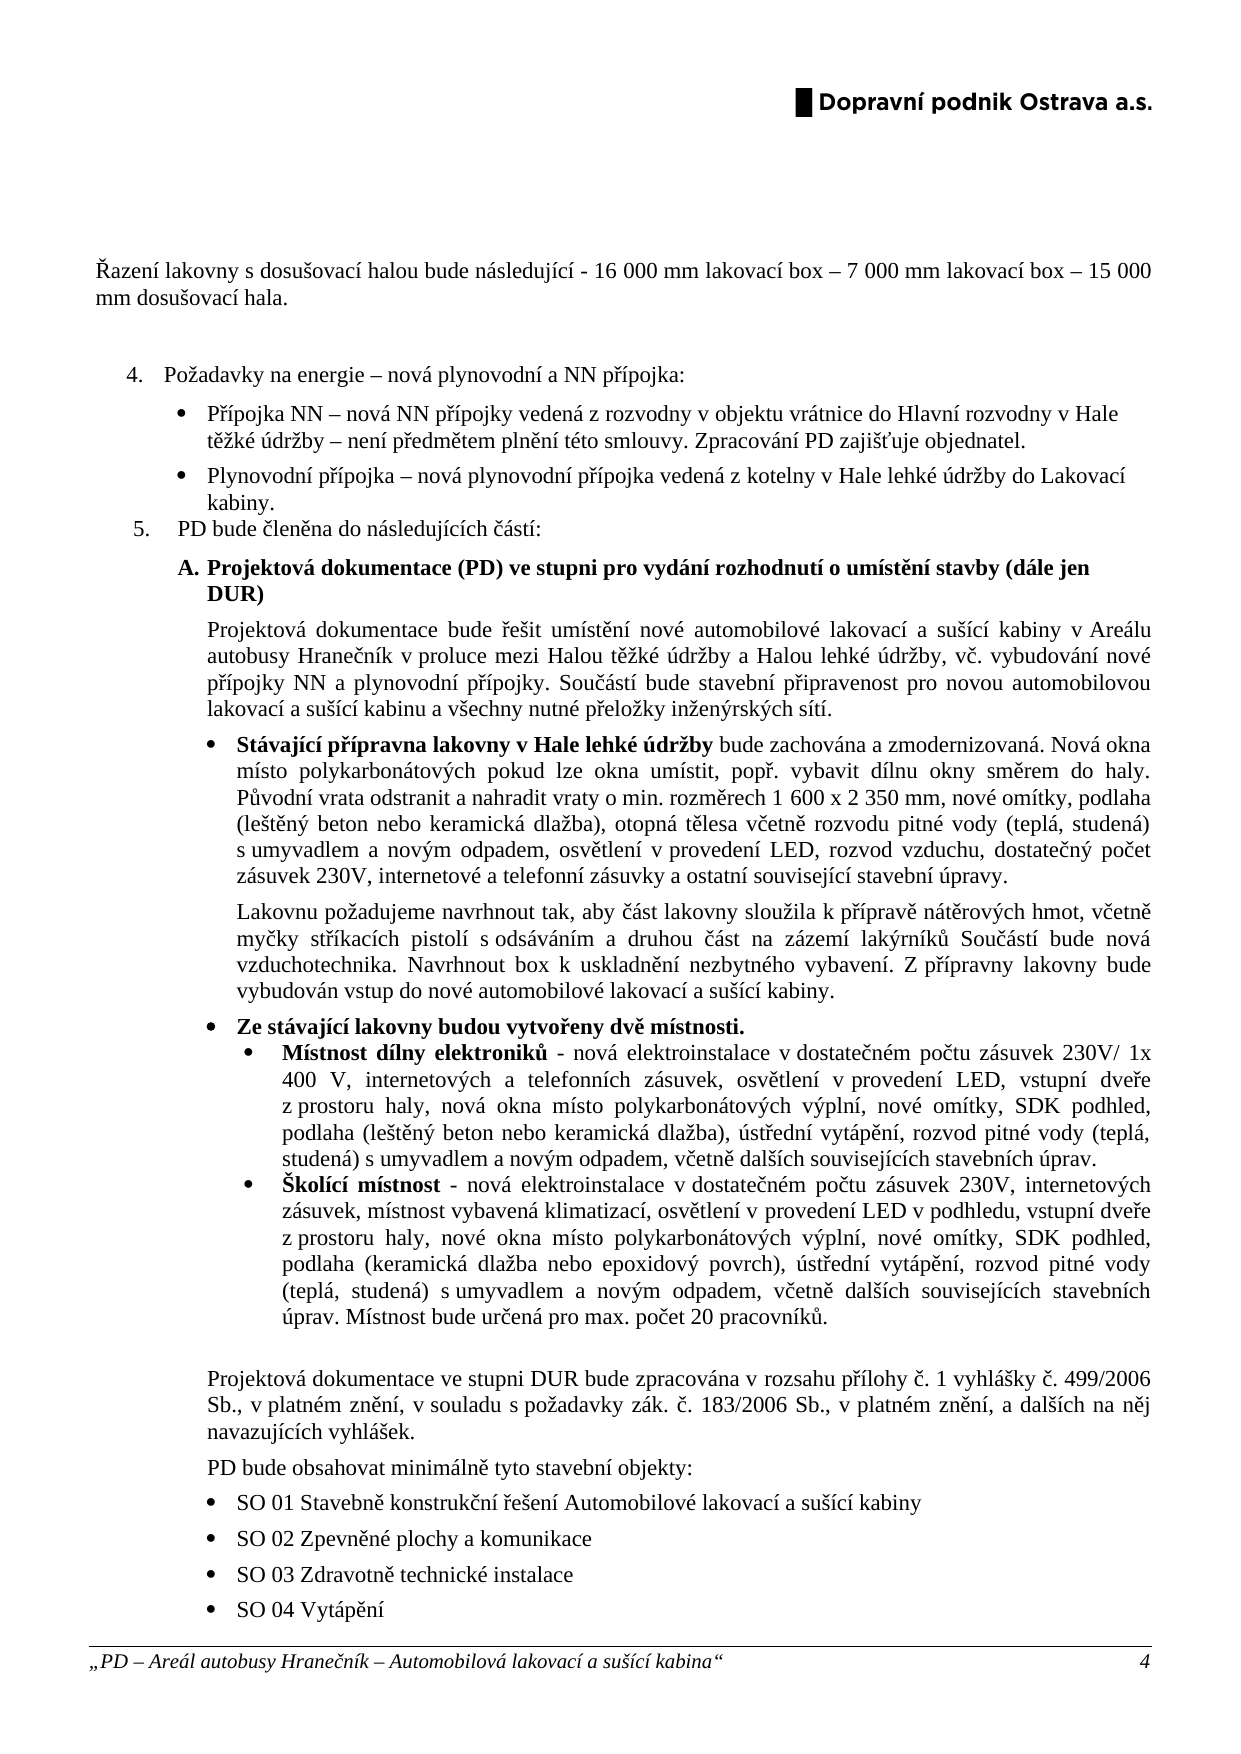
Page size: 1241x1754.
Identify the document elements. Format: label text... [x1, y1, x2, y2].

list SO 01 Stavebně konstrukční řešení Automobilové lakovací a sušící kabiny [207, 1489, 1152, 1516]
text Projektová dokumentace ve stupni DUR bude zpracována v rozsahu přílohy č. 1 vyhlášky č. 499/2006 Sb., v platném znění, v souladu s požadavky zák. č. 183/2006 Sb., v platném znění, a dalších na něj navazujících vyhlášek. [207, 1365, 1152, 1444]
list Plynovodní přípojka – nová plynovodní přípojka vedená z kotelny v Hale lehké údržby do Lakovací kabiny. [177, 462, 1152, 515]
text PD bude obsahovat minimálně tyto stavební objekty: [207, 1453, 1152, 1480]
list Školící místnost - nová elektroinstalace v dostatečném počtu zásuvek 230V, internetových zásuvek, místnost vybavená klimatizací, osvětlení v provedení LED v podhledu, vstupní dveře z prostoru haly, nové okna místo polykarbonátových výplní, nové omítky, SDK podhled, podlaha (keramická dlažba nebo epoxidový povrch), ústřední vytápění, rozvod pitné vody (teplá, studená) s umyvadlem a novým odpadem, včetně dalších souvisejících stavebních úprav. Místnost bude určená pro max. počet 20 pracovníků. [244, 1171, 1152, 1329]
list Stávající přípravna lakovny v Hale lehké údržby bude zachována a zmodernizovaná. Nová okna místo polykarbonátových pokud lze okna umístit, popř. vybavit dílnu okny směrem do haly. Původní vrata odstranit a nahradit vraty o min. rozměrech 1 600 x 2 350 mm, nové omítky, podlaha (leštěný beton nebo keramická dlažba), otopná tělesa včetně rozvodu pitné vody (teplá, studená) s umyvadlem a novým odpadem, osvětlení v provedení LED, rozvod vzduchu, dostatečný počet zásuvek 230V, internetové a telefonní zásuvky a ostatní související stavební úpravy. [207, 731, 1152, 889]
picture [795, 88, 1152, 117]
list Ze stávající lakovny budou vytvořeny dvě místnosti. [207, 1013, 1152, 1039]
list SO 03 Zdravotně technické instalace [207, 1561, 1152, 1587]
list PD bude členěna do následujících částí: [133, 515, 1152, 541]
text Lakovnu požadujeme navrhnout tak, aby část lakovny sloužila k přípravě nátěrových hmot, včetně myčky stříkacích pistolí s odsáváním a druhou část na zázemí lakýrníků Součástí bude nová vzduchotechnika. Navrhnout box k uskladnění nezbytného vybavení. Z přípravny lakovny bude vybudován vstup do nové automobilové lakovací a sušící kabiny. [236, 898, 1152, 1004]
list Přípojka NN – nová NN přípojky vedená z rozvodny v objektu vrátnice do Hlavní rozvodny v Hale těžké údržby – není předmětem plnění této smlouvy. Zpracování PD zajišťuje objednatel. [177, 400, 1152, 453]
text Projektová dokumentace bude řešit umístění nové automobilové lakovací a sušící kabiny v Areálu autobusy Hranečník v proluce mezi Halou těžké údržby a Halou lehké údržby, vč. vybudování nové přípojky NN a plynovodní přípojky. Součástí bude stavební připravenost pro novou automobilovou lakovací a sušící kabinu a všechny nutné přeložky inženýrských sítí. [207, 616, 1152, 721]
text Řazení lakovny s dosušovací halou bude následující - 16 000 mm lakovací box – 7 000 mm lakovací box – 15 000 mm dosušovací hala. [95, 257, 1152, 310]
list Projektová dokumentace (PD) ve stupni pro vydání rozhodnutí o umístění stavby (dále jen DUR) [177, 554, 1152, 607]
list Místnost dílny elektroniků - nová elektroinstalace v dostatečném počtu zásuvek 230V/ 1x 400 V, internetových a telefonních zásuvek, osvětlení v provedení LED, vstupní dveře z prostoru haly, nová okna místo polykarbonátových výplní, nové omítky, SDK podhled, podlaha (leštěný beton nebo keramická dlažba), ústřední vytápění, rozvod pitné vody (teplá, studená) s umyvadlem a novým odpadem, včetně dalších souvisejících stavebních úprav. [244, 1039, 1152, 1171]
list SO 04 Vytápění [207, 1596, 1152, 1623]
list Požadavky na energie – nová plynovodní a NN přípojka: [126, 361, 1152, 388]
list SO 02 Zpevněné plochy a komunikace [207, 1525, 1152, 1551]
